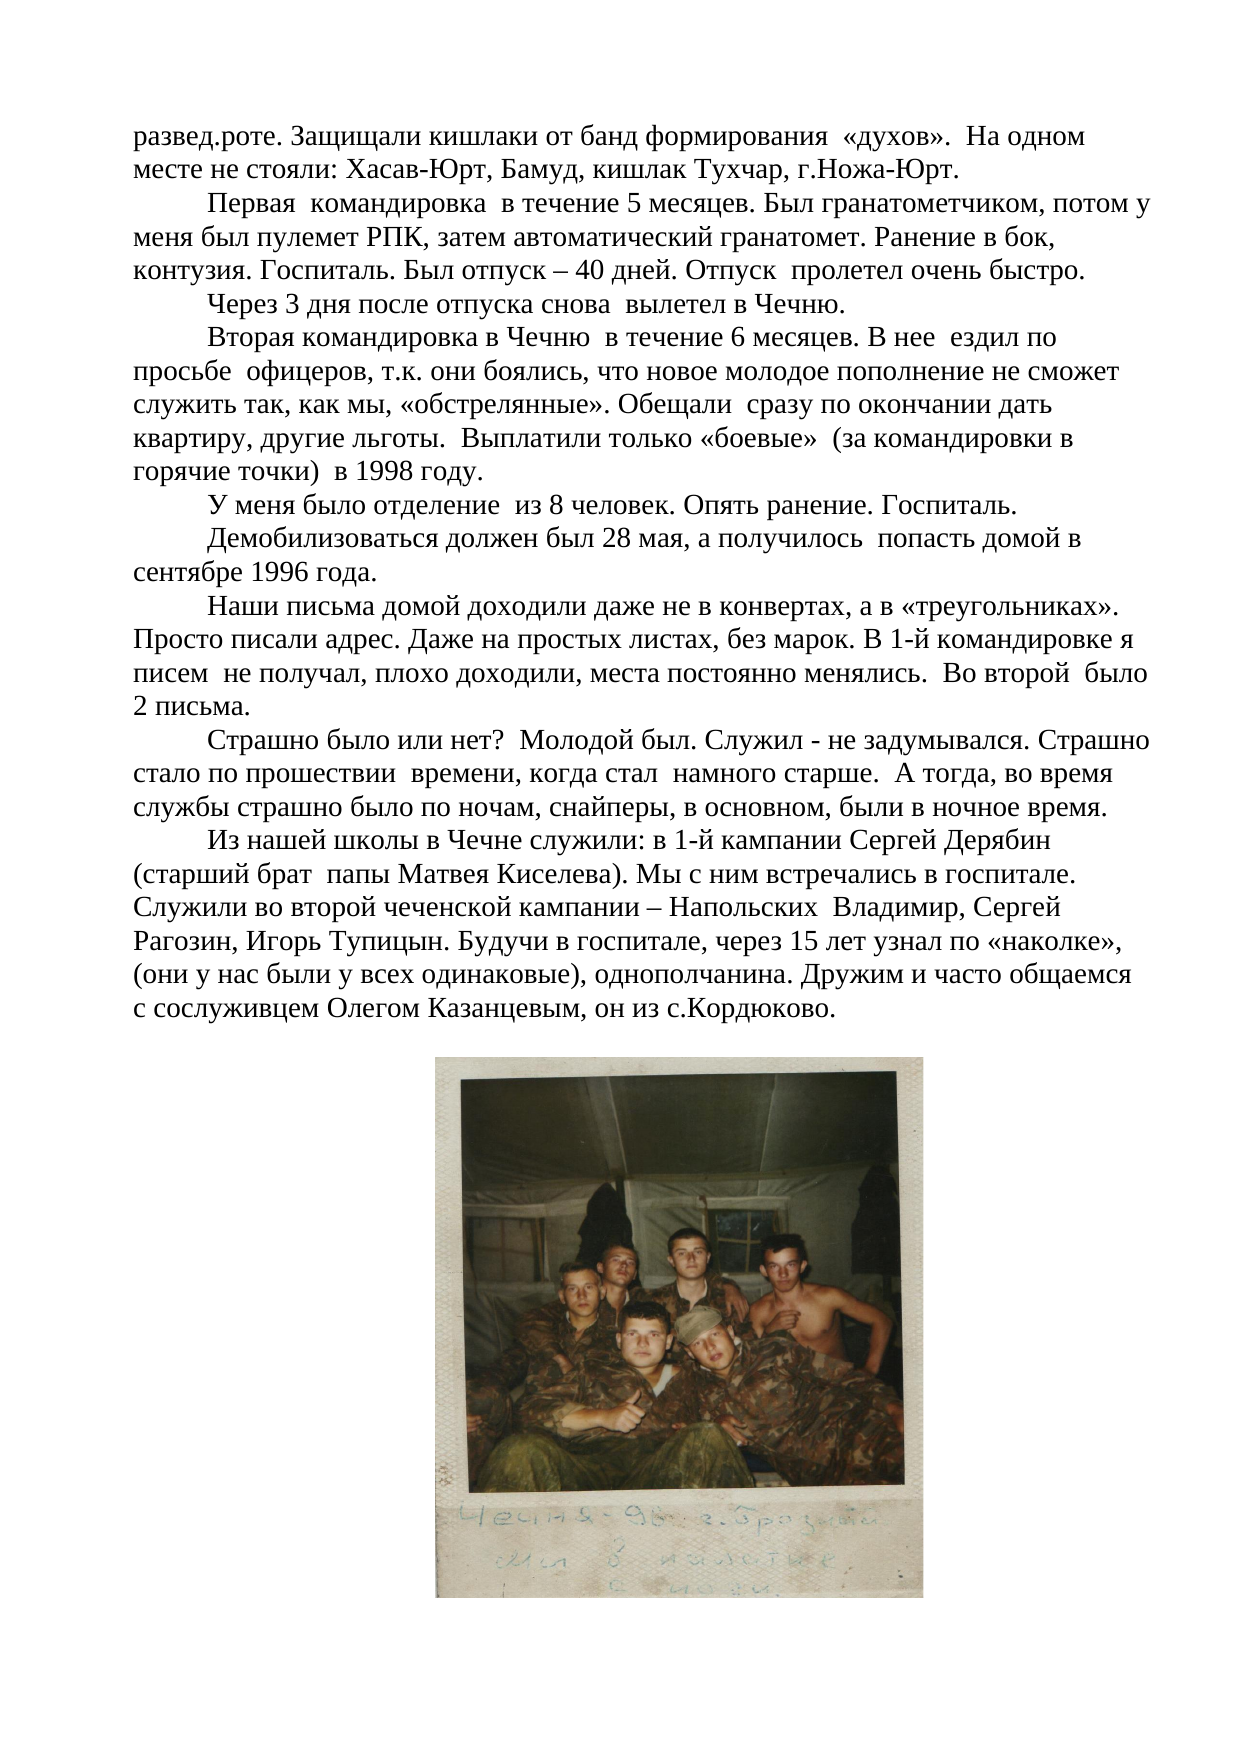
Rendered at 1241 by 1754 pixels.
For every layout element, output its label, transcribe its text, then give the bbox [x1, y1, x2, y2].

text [133, 118, 1152, 185]
text Наши письма домой доходили даже не в конвертах, а в «треугольниках». Просто писали адрес. Даже на простых листах, без марок. В 1-й командировке я писем не получал, плохо доходили, места постоянно менялись. Во второй было 2 письма. [133, 588, 1152, 722]
text Демобилизоваться должен был 28 мая, а получилось попасть домой в сентябре 1996 года. [133, 521, 1152, 588]
text Через 3 дня после отпуска снова вылетел в Чечню. [133, 286, 1152, 319]
text Из нашей школы в Чечне служили: в 1-й кампании Сергей Дерябин (старший брат папы Матвея Киселева). Мы с ним встречались в госпитале. Служили во второй чеченской кампании – Напольских Владимир, Сергей Рагозин, Игорь Тупицын. Будучи в госпитале, через 15 лет узнал по «наколке», (они у нас были у всех одинаковые), однополчанина. Дружим и часто общаемся с сослуживцем Олегом Казанцевым, он из с.Кордюково. [133, 822, 1152, 1024]
text У меня было отделение из 8 человек. Опять ранение. Госпиталь. [133, 487, 1152, 521]
text Первая командировка в течение 5 месяцев. Был гранатометчиком, потом у меня был пулемет РПК, затем автоматический гранатомет. Ранение в бок, контузия. Госпиталь. Был отпуск – 40 дней. Отпуск пролетел очень быстро. [133, 185, 1152, 286]
text Вторая командировка в Чечню в течение 6 месяцев. В нее ездил по просьбе офицеров, т.к. они боялись, что новое молодое пополнение не сможет служить так, как мы, «обстрелянные». Обещали сразу по окончании дать квартиру, другие льготы. Выплатили только «боевые» (за командировки в горячие точки) в 1998 году. [133, 319, 1152, 487]
picture [435, 1057, 924, 1598]
text Страшно было или нет? Молодой был. Служил - не задумывался. Страшно стало по прошествии времени, когда стал намного старше. А тогда, во время службы страшно было по ночам, снайперы, в основном, были в ночное время. [133, 722, 1152, 822]
